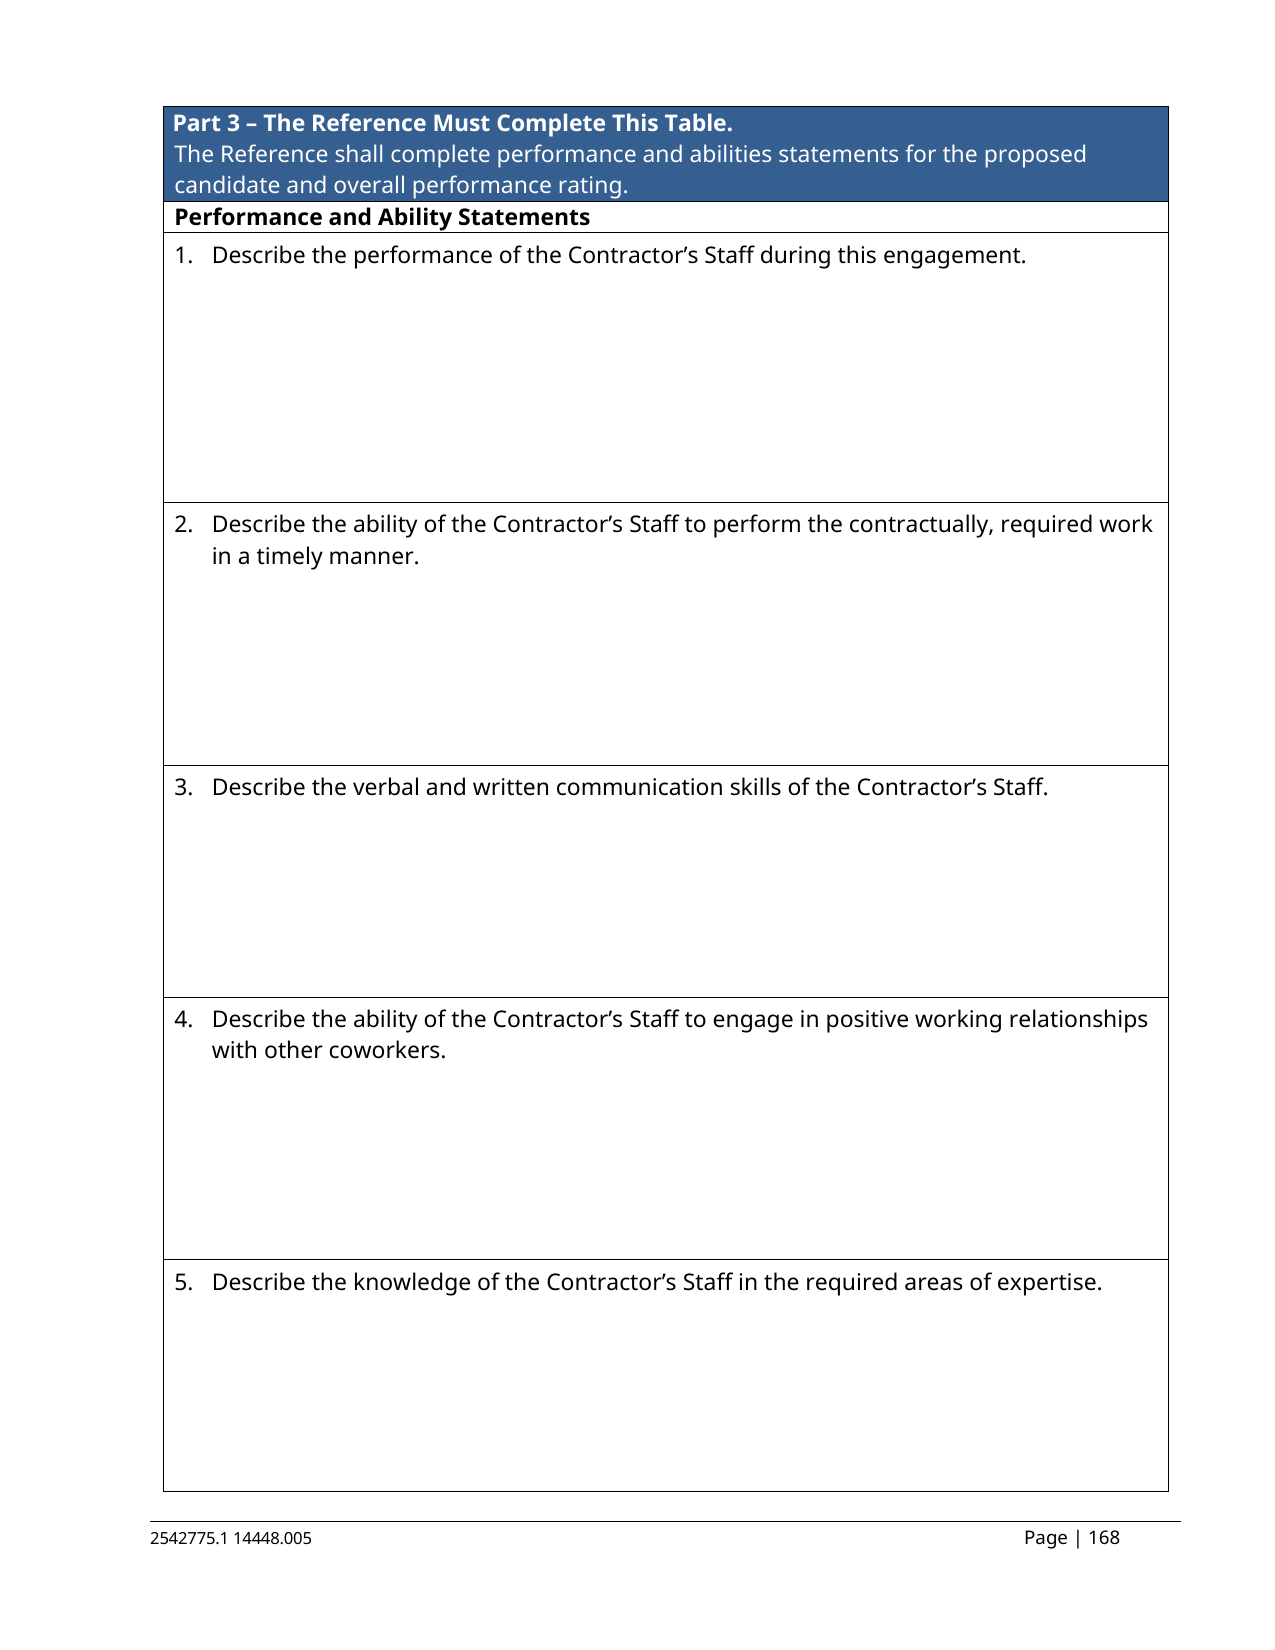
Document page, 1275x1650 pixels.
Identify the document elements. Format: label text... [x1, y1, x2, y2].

table_cell Performance and Ability Statements [164, 202, 1168, 232]
table_cell Describe the verbal and written communication skills of the Contractor’s Staff. [164, 766, 1168, 996]
table_header Part 3 – The Reference Must Complete This Table. The Reference shall complete performance and abilities statements for the proposed candidate and overall performance rating. [164, 107, 1168, 201]
table_cell Describe the performance of the Contractor’s Staff during this engagement. [164, 233, 1168, 502]
table_cell Describe the knowledge of the Contractor’s Staff in the required areas of expertise. [164, 1260, 1168, 1491]
table_cell Describe the ability of the Contractor’s Staff to engage in positive working relationships with other coworkers. [164, 998, 1168, 1259]
table_cell Describe the ability of the Contractor’s Staff to perform the contractually, required work in a timely manner. [164, 503, 1168, 764]
